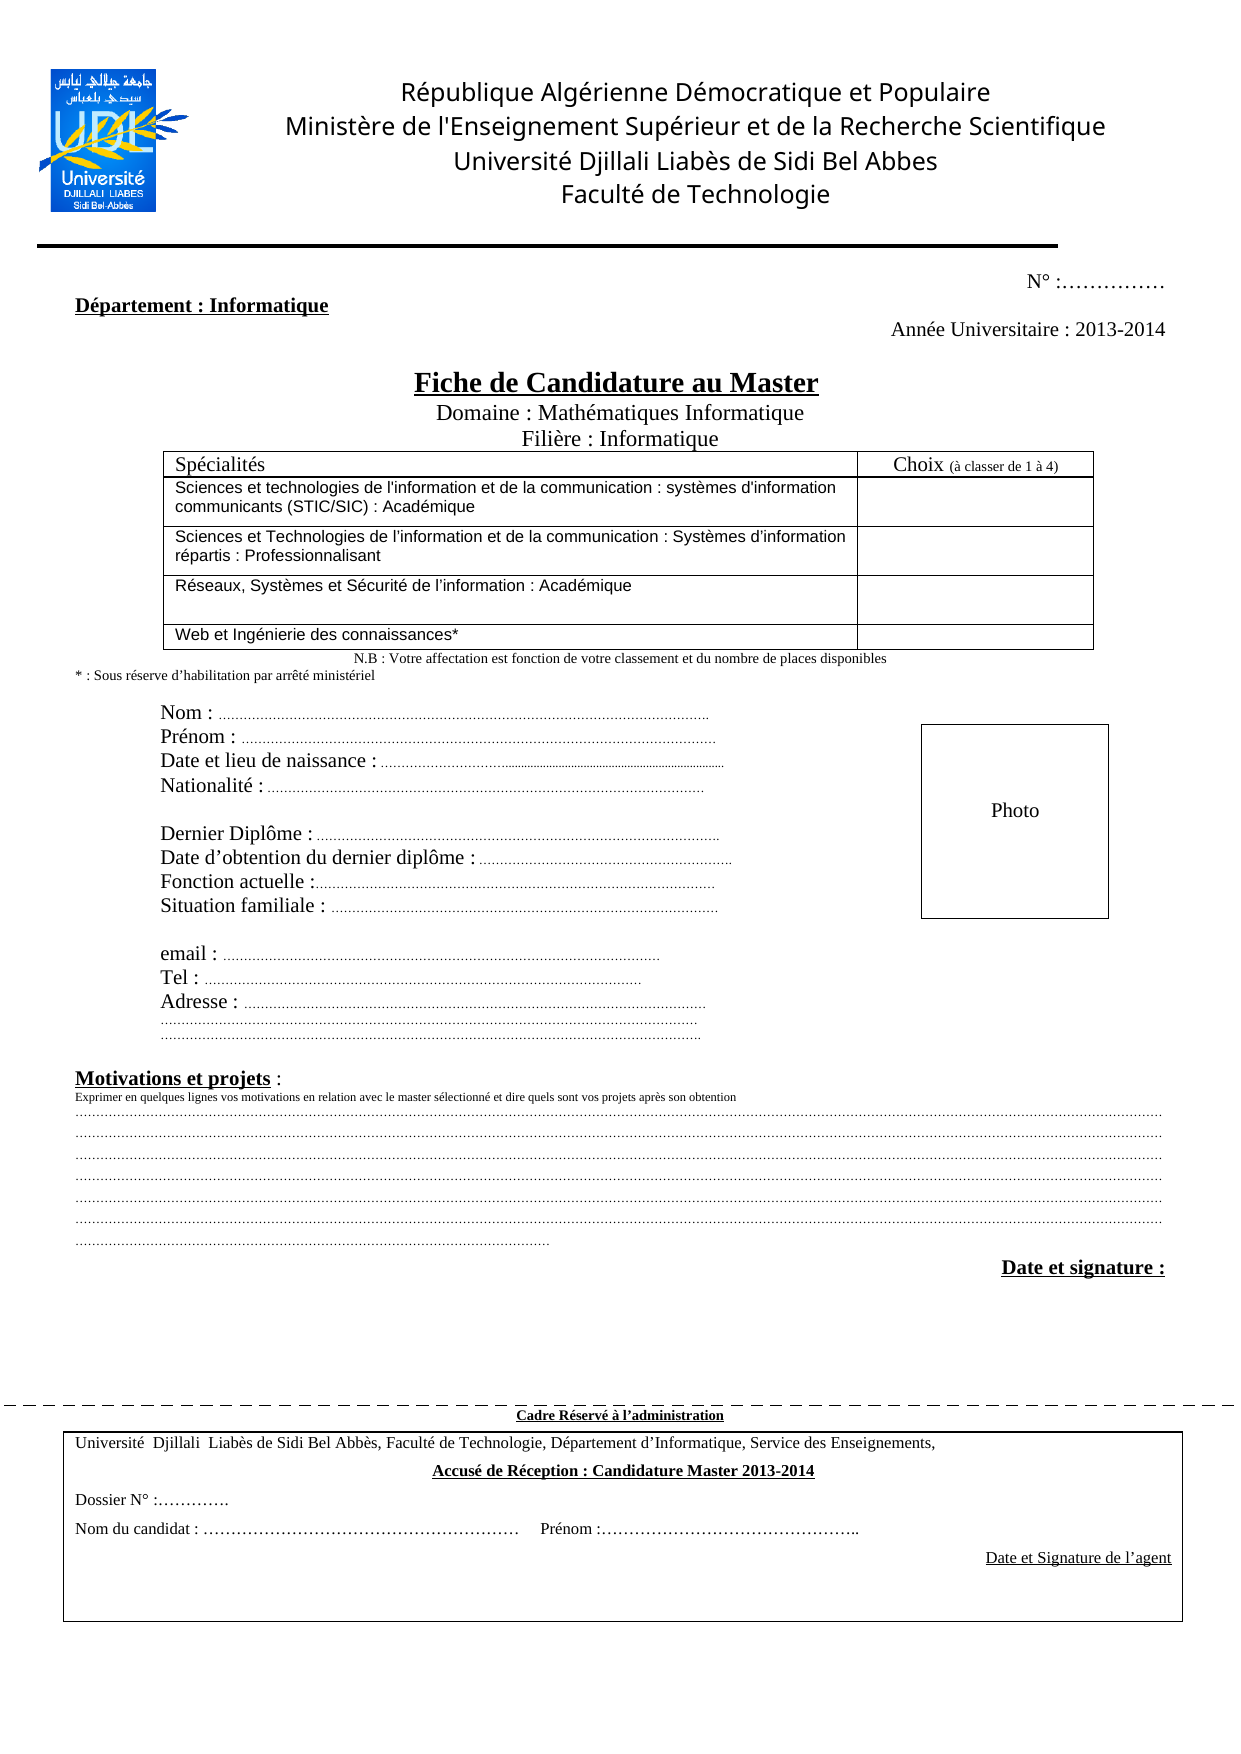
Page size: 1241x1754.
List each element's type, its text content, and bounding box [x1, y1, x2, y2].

table_cell [858, 527, 1093, 575]
table_cell Web et Ingénierie des connaissances* [164, 625, 857, 649]
table_cell [858, 478, 1093, 526]
table_cell Sciences et technologies de l'information et de la communication : systèmes d'information communicants (STIC/SIC) : Académique [164, 478, 857, 526]
text Université Djillali Liabès de Sidi Bel Abbes [190, 143, 1165, 177]
text Domaine : Mathématiques Informatique [75, 398, 1165, 425]
table_cell Sciences et Technologies de l’information et de la communication : Systèmes d’information répartis : Professionnalisant [164, 527, 857, 575]
text Filière : Informatique [75, 425, 1165, 451]
table_header [910, 700, 1129, 1066]
table_cell [858, 625, 1093, 649]
text Ministère de l'Enseignement Supérieur et de [190, 109, 1165, 143]
text N.B : Votre affectation est fonction de votre classement et du nombre de places disponibles [75, 650, 1165, 667]
text Faculté de Technologie [190, 177, 1165, 211]
text Date et signature : [75, 1255, 1165, 1279]
table_cell [858, 576, 1093, 624]
text République Algérienne Démocratique et Populaire [190, 75, 1165, 109]
text Département : Informatique [75, 293, 1165, 317]
text Année Universitaire : 2013-2014 [75, 317, 1165, 341]
text …………………………………………………………………………………………………………………………………………………………………………………………………………………………………………………………………………………………………………………………………………………………………………………………………………………………………………………………………………………………………………………………………………………………………………………………………………………………………………………………………………………………………………………………………………………………………………………………………………………………………………………………………………………………………………………………………………………………………………………………………………………………………………………………………………………………………………………………………………………………………………………………………………………………………………………………………………………………………………………………………………………………………………………………………………………………………………………………………………………………………………………………………………………… [75, 1104, 1165, 1248]
table_header Université Djillali Liabès de Sidi Bel Abbès, Faculté de Technologie, Département d’Informatique, Service des Enseignements, Accusé de Réception : Candidature Master 2013-2014 Dossier N° :…………. Nom du candidat : ………………………………………………… Prénom :……………………………………….. Date et Signature de l’agent [64, 1433, 1182, 1621]
table_header Choix (à classer de 1 à 4) [858, 452, 1093, 476]
text N° :…………… [75, 269, 1165, 293]
text * : Sous réserve d’habilitation par arrêté ministériel [75, 667, 1165, 683]
text Exprimer en quelques lignes vos motivations en relation avec le master sélectionné et dire quels sont vos projets après son obtention [75, 1090, 1165, 1104]
picture [37, 68, 190, 212]
table_cell Réseaux, Systèmes et Sécurité de l’information : Académique [164, 576, 857, 624]
table_header Nom : ………………………………………………………………………………………………………. Prénom : …………………………………………………………………………………………………… Date et lieu de naissance : …………………………...................................................................... Nationalité : …………………………………………………………………………………………… Dernier Diplôme : ……………………………………………………………………………………. Date d’obtention du dernier diplôme : ……………………………………………………. Fonction actuelle :…………………………………………………………………………………… Situation familiale : ………………………………………………………………………………… email : …………………………………………………………………………………………… Tel : …………………………………………………………………………………………… Adresse : ………………………………………………………………………………………………… ………………………………………………………………………………………………………………… …………………………………………………………………………………………………………………. [149, 700, 910, 1066]
text Cadre Réservé à l’administration [75, 1406, 1165, 1423]
text Fiche de Candidature au Master [75, 365, 1165, 398]
text Motivations et projets : [75, 1066, 1165, 1090]
table_header Spécialités [164, 452, 857, 476]
